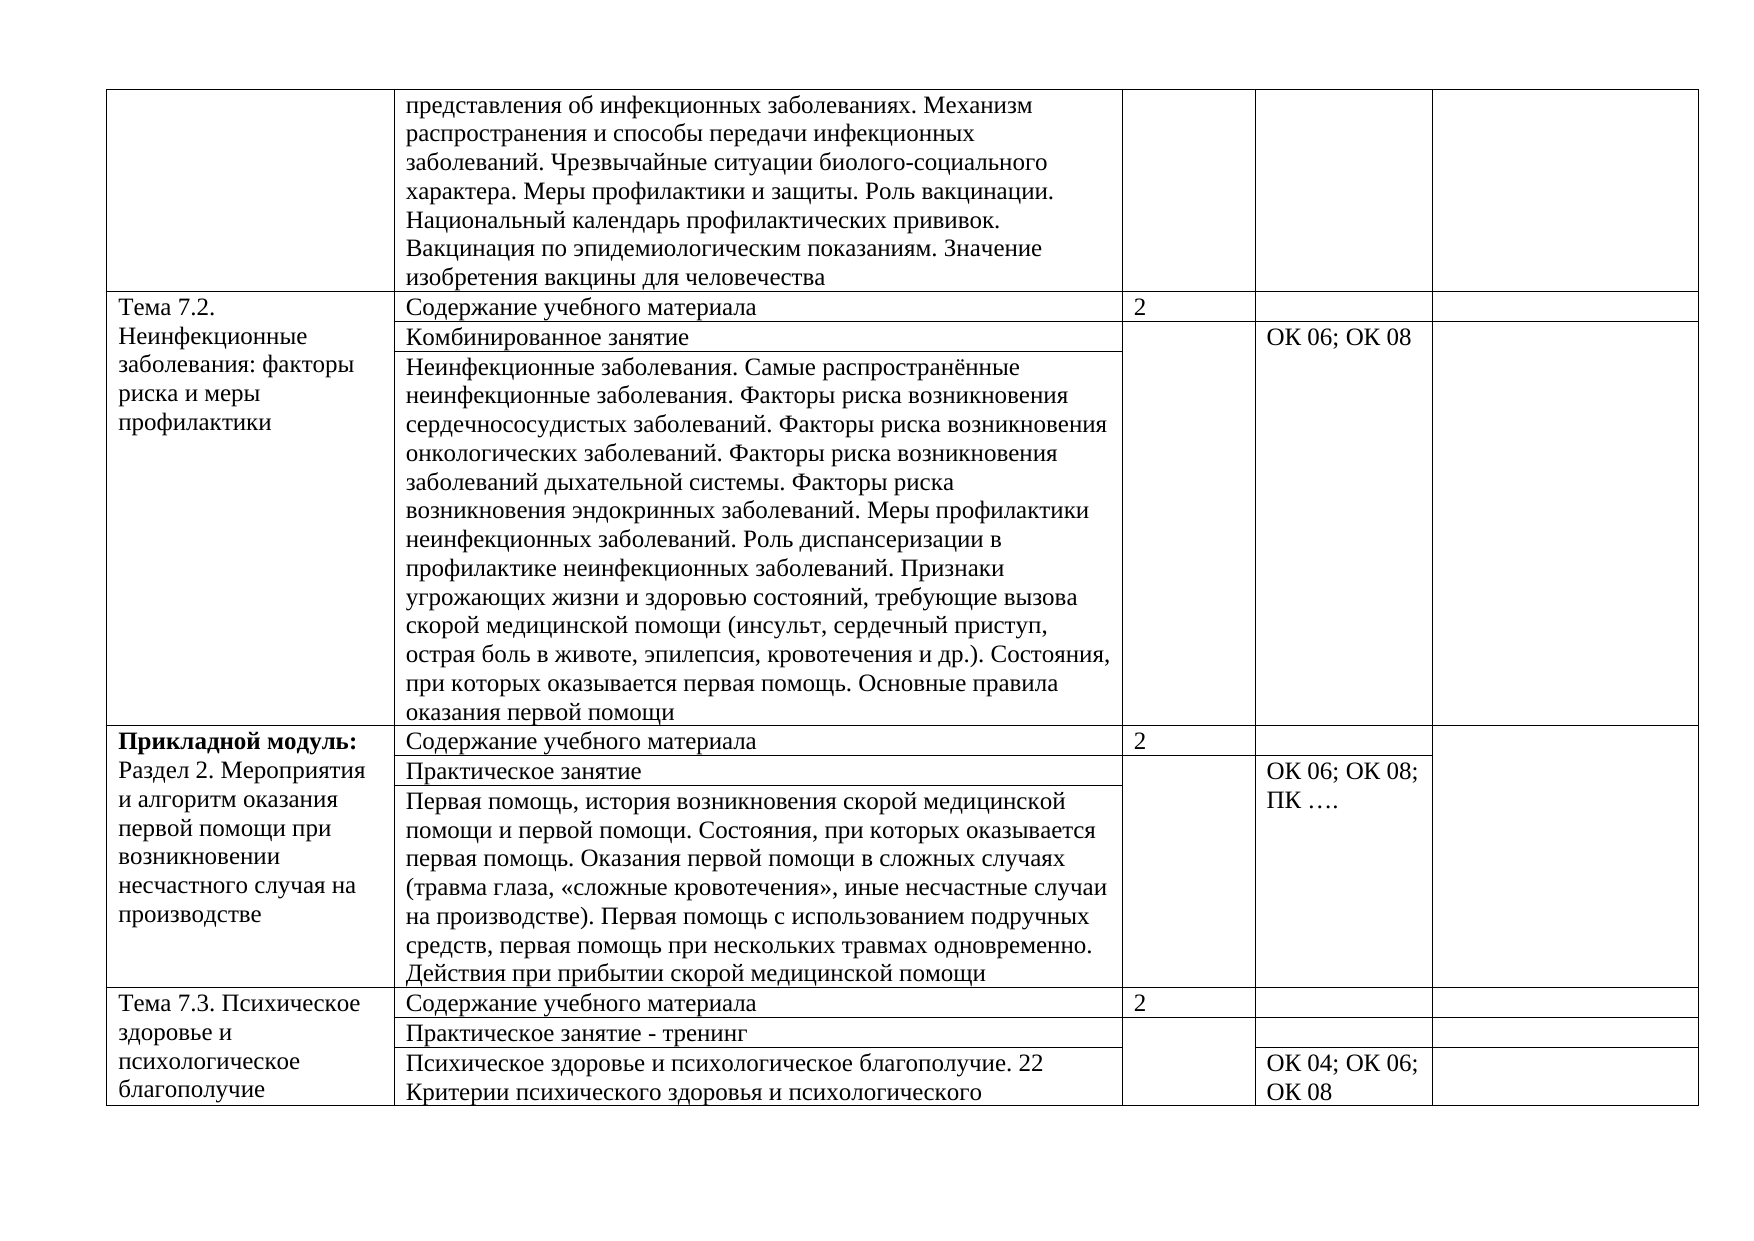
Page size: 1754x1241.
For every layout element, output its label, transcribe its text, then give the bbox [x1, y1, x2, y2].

table_cell [1433, 322, 1698, 725]
table_cell Тема 7.3. Психическое здоровье и психологическое благополучие [107, 988, 394, 1105]
table_cell ОК 06; ОК 08; ПК …. [1256, 756, 1432, 987]
table_cell ОК 04; ОК 06; ОК 08 [1256, 1048, 1432, 1105]
table_cell 2 [1123, 726, 1255, 755]
table_cell Практическое занятие [395, 756, 1122, 785]
table_cell 2 [1123, 988, 1255, 1017]
table_cell Содержание учебного материала [395, 726, 1122, 755]
table_cell [1433, 292, 1698, 321]
table_cell Неинфекционные заболевания. Самые распространённые неинфекционные заболевания. Факторы риска возникновения сердечнососудистых заболеваний. Факторы риска возникновения онкологических заболеваний. Факторы риска возникновения заболеваний дыхательной системы. Факторы риска возникновения эндокринных заболеваний. Меры профилактики неинфекционных заболеваний. Роль диспансеризации в профилактике неинфекционных заболеваний. Признаки угрожающих жизни и здоровью состояний, требующие вызова скорой медицинской помощи (инсульт, сердечный приступ, острая боль в животе, эпилепсия, кровотечения и др.). Состояния, при которых оказывается первая помощь. Основные правила оказания первой помощи [395, 352, 1122, 725]
table_cell Практическое занятие - тренинг [395, 1018, 1122, 1047]
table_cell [395, 90, 1122, 291]
table_cell [1123, 756, 1255, 987]
table_cell ОК 06; ОК 08 [1256, 322, 1432, 725]
table_cell [1256, 726, 1432, 755]
table_cell Тема 7.2. Неинфекционные заболевания: факторы риска и меры профилактики [107, 292, 394, 725]
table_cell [395, 1048, 1122, 1105]
table_cell Первая помощь, история возникновения скорой медицинской помощи и первой помощи. Состояния, при которых оказывается первая помощь. Оказания первой помощи в сложных случаях (травма глаза, «сложные кровотечения», иные несчастные случаи на производстве). Первая помощь с использованием подручных средств, первая помощь при нескольких травмах одновременно. Действия при прибытии скорой медицинской помощи [395, 786, 1122, 987]
table_cell [1256, 292, 1432, 321]
table_cell Комбинированное занятие [395, 322, 1122, 351]
table_cell [1433, 988, 1698, 1017]
table_cell [1433, 1018, 1698, 1047]
table_cell 2 [1123, 292, 1255, 321]
table_cell [1123, 322, 1255, 725]
table_cell Содержание учебного материала [395, 292, 1122, 321]
table_cell [1256, 988, 1432, 1017]
table_cell [1433, 726, 1698, 987]
table_cell Содержание учебного материала [395, 988, 1122, 1017]
table_cell Прикладной модуль: Раздел 2. Мероприятия и алгоритм оказания первой помощи при возникновении несчастного случая на производстве [107, 726, 394, 987]
table_cell [1433, 1048, 1698, 1105]
table_cell [1256, 1018, 1432, 1047]
table_cell [1123, 1018, 1255, 1105]
